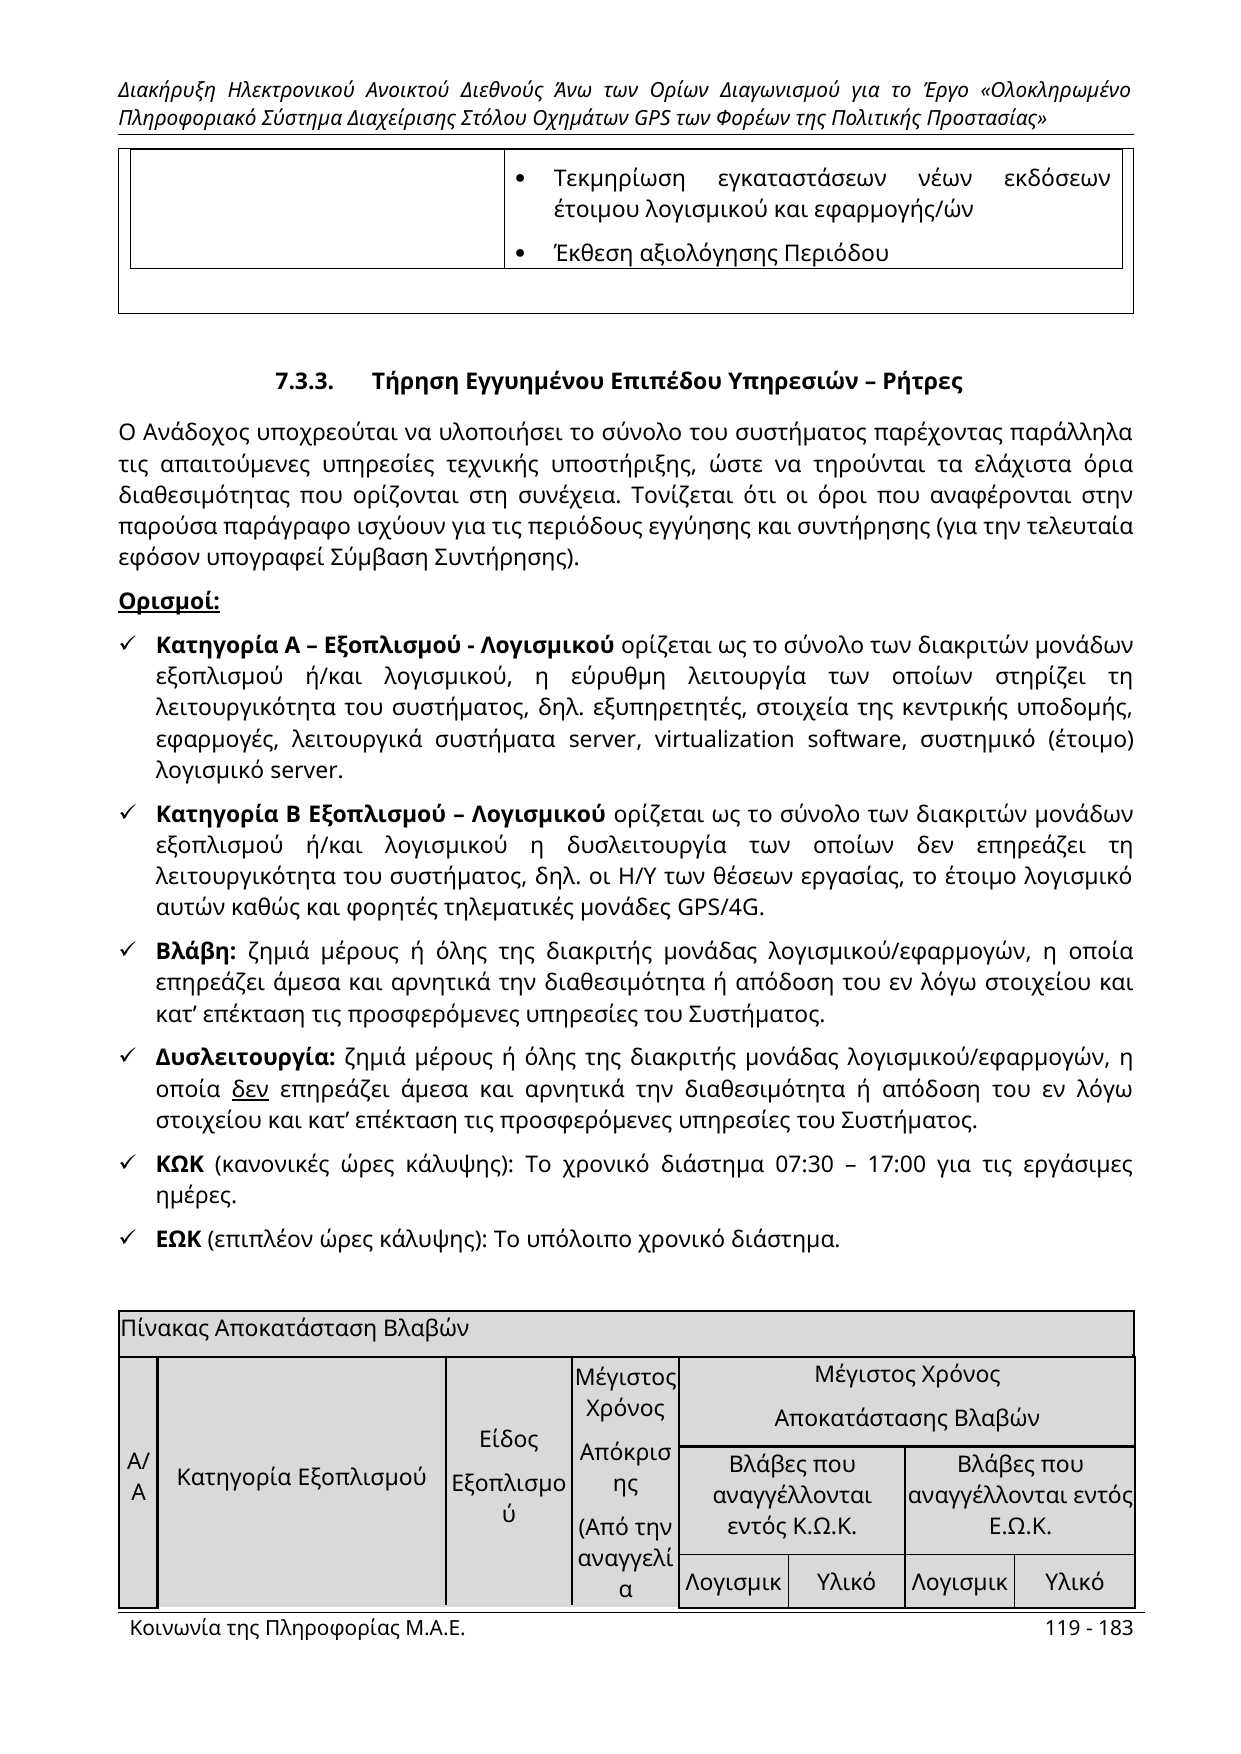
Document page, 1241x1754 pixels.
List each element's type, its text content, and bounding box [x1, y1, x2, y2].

subtitle Τήρηση Εγγυημένου Επιπέδου Υπηρεσιών – Ρήτρες [334, 366, 1134, 395]
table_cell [906, 1555, 1014, 1607]
table_cell Α/Α [120, 1358, 156, 1607]
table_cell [680, 1555, 788, 1607]
list Βλάβη: ζημιά μέρους ή όλης της διακριτής μονάδας λογισμικού/εφαρμογών, η οποία επηρεάζει άμεσα και αρνητικά την διαθεσιμότητα ή απόδοση του εν λόγω στοιχείου και κατ’ επέκταση τις προσφερόμενες υπηρεσίες του Συστήματος. [118, 935, 1134, 1029]
text Ο Ανάδοχος υποχρεούται να υλοποιήσει το σύνολο του συστήματος παρέχοντας παράλληλα τις απαιτούμενες υπηρεσίες τεχνικής υποστήριξης, ώστε να τηρούνται τα ελάχιστα όρια διαθεσιμότητας που ορίζονται στη συνέχεια. Τονίζεται ότι οι όροι που αναφέρονται στην παρούσα παράγραφο ισχύουν για τις περιόδους εγγύησης και συντήρησης (για την τελευταία εφόσον υπογραφεί Σύμβαση Συντήρησης). [118, 416, 1134, 572]
table_cell Βλάβες που αναγγέλλονται εντός Ε.Ω.Κ. [906, 1448, 1134, 1554]
list ΚΩΚ (κανονικές ώρες κάλυψης): Το χρονικό διάστημα 07:30 – 17:00 για τις εργάσιμες ημέρες. [118, 1147, 1134, 1210]
table_cell Κατηγορία Εξοπλισμού [159, 1358, 446, 1607]
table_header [119, 149, 1133, 313]
table_cell Υλικό (Hardware) [789, 1555, 904, 1607]
list Δυσλειτουργία: ζημιά μέρους ή όλης της διακριτής μονάδας λογισμικού/εφαρμογών, η οποία δεν επηρεάζει άμεσα και αρνητικά την διαθεσιμότητα ή απόδοση του εν λόγω στοιχείου και κατ’ επέκταση τις προσφερόμενες υπηρεσίες του Συστήματος. [118, 1041, 1134, 1135]
list Κατηγορία Β Εξοπλισμού – Λογισμικού ορίζεται ως το σύνολο των διακριτών μονάδων εξοπλισμού ή/και λογισμικού η δυσλειτουργία των οποίων δεν επηρεάζει τη λειτουργικότητα του συστήματος, δηλ. οι Η/Υ των θέσεων εργασίας, το έτοιμο λογισμικό αυτών καθώς και φορητές τηλεματικές μονάδες GPS/4G. [118, 797, 1134, 922]
table_cell Υλικό (Hardware) [1015, 1555, 1134, 1607]
table_cell Μέγιστος Χρόνος Απόκρισης (Από την αναγγελία βλάβης) [572, 1358, 678, 1607]
table_cell Μέγιστος Χρόνος Αποκατάστασης Βλαβών [680, 1358, 1134, 1445]
table_header Πίνακας Αποκατάσταση Βλαβών [120, 1312, 1133, 1356]
table_cell Βλάβες που αναγγέλλονται εντός Κ.Ω.Κ. [680, 1448, 904, 1554]
table_cell Είδος Εξοπλισμού [446, 1358, 572, 1607]
list Κατηγορία Α – Εξοπλισμού - Λογισμικού ορίζεται ως το σύνολο των διακριτών μονάδων εξοπλισμού ή/και λογισμικού, η εύρυθμη λειτουργία των οποίων στηρίζει τη λειτουργικότητα του συστήματος, δηλ. εξυπηρετητές, στοιχεία της κεντρικής υποδομής, εφαρμογές, λειτουργικά συστήματα server, virtualization software, συστημικό (έτοιμο) λογισμικό server. [118, 629, 1134, 785]
text Ορισμοί: [118, 585, 1134, 616]
list ΕΩΚ (επιπλέον ώρες κάλυψης): Το υπόλοιπο χρονικό διάστημα. [118, 1222, 1134, 1254]
